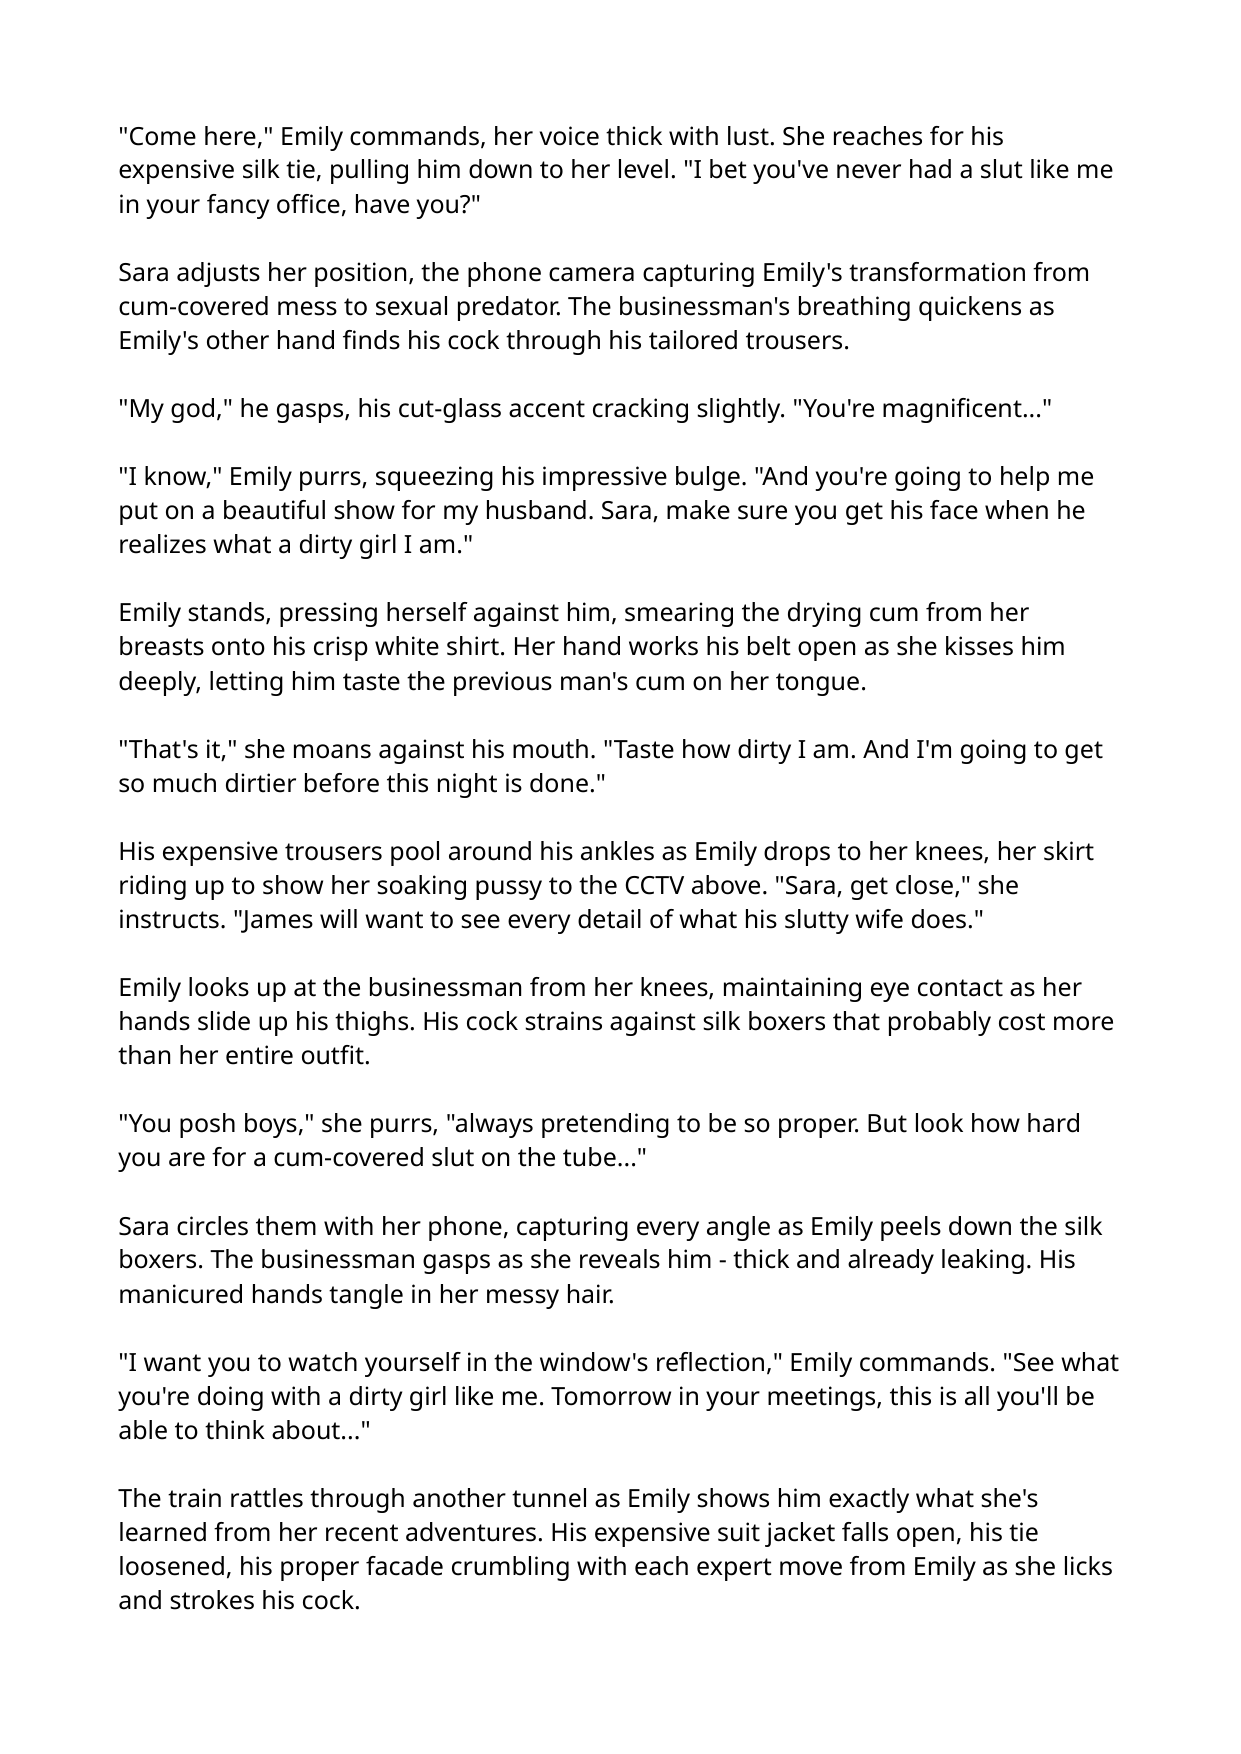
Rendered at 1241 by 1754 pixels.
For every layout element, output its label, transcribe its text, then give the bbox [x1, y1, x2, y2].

text "I know," Emily purrs, squeezing his impressive bulge. "And you're going to help me put on a beautiful show for my husband. Sara, make sure you get his face when he realizes what a dirty girl I am." [118, 459, 1122, 561]
text The train rattles through another tunnel as Emily shows him exactly what she's learned from her recent adventures. His expensive suit jacket falls open, his tie loosened, his proper facade crumbling with each expert move from Emily as she licks and strokes his cock. [118, 1481, 1122, 1617]
text Sara circles them with her phone, capturing every angle as Emily peels down the silk boxers. The businessman gasps as she reveals him - thick and already leaking. His manicured hands tangle in her messy hair. [118, 1208, 1122, 1310]
text Sara adjusts her position, the phone camera capturing Emily's transformation from cum-covered mess to sexual predator. The businessman's breathing quickens as Emily's other hand finds his cock through his tailored trousers. [118, 254, 1122, 357]
text Emily looks up at the businessman from her knees, maintaining eye contact as her hands slide up his thighs. His cock strains against silk boxers that probably cost more than her entire outfit. [118, 970, 1122, 1072]
text "That's it," she moans against his mouth. "Taste how dirty I am. And I'm going to get so much dirtier before this night is done." [118, 731, 1122, 799]
text "My god," he gasps, his cut-glass accent cracking slightly. "You're magnificent..." [118, 391, 1122, 425]
text "You posh boys," she purrs, "always pretending to be so proper. But look how hard you are for a cum-covered slut on the tube..." [118, 1106, 1122, 1174]
text "Come here," Emily commands, her voice thick with lust. She reaches for his expensive silk tie, pulling him down to her level. "I bet you've never had a slut like me in your fancy office, have you?" [118, 118, 1122, 220]
text His expensive trousers pool around his ankles as Emily drops to her knees, her skirt riding up to show her soaking pussy to the CCTV above. "Sara, get close," she instructs. "James will want to see every detail of what his slutty wife does." [118, 833, 1122, 936]
text Emily stands, pressing herself against him, smearing the drying cum from her breasts onto his crisp white shirt. Her hand works his belt open as she kisses him deeply, letting him taste the previous man's cum on her tongue. [118, 595, 1122, 697]
text "I want you to watch yourself in the window's reflection," Emily commands. "See what you're doing with a dirty girl like me. Tomorrow in your meetings, this is all you'll be able to think about..." [118, 1344, 1122, 1447]
